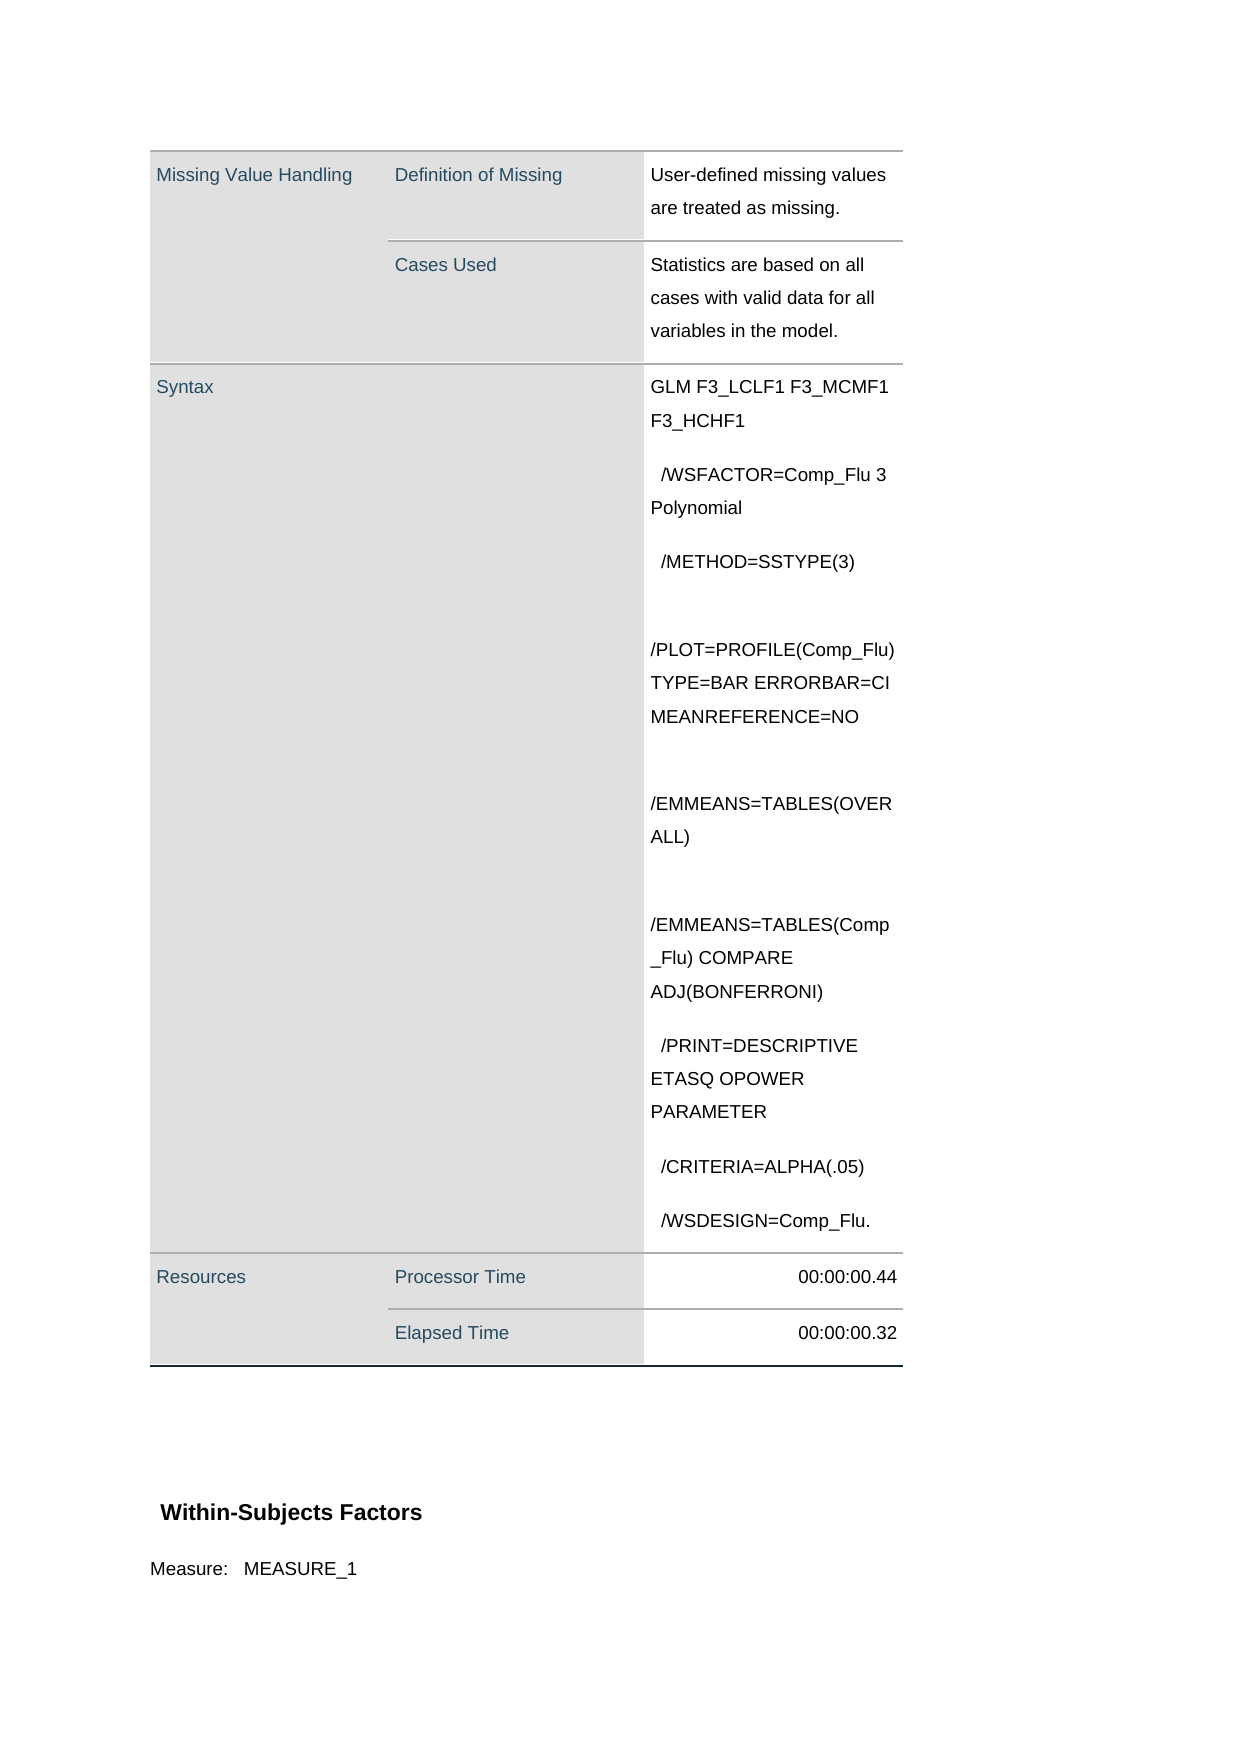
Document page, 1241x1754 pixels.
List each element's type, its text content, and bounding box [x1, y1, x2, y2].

table_cell User-defined missing values are treated as missing. [644, 152, 903, 239]
table_cell Resources [150, 1254, 388, 1364]
table_cell Elapsed Time [388, 1310, 644, 1364]
table_cell Processor Time [388, 1254, 644, 1308]
table_cell 00:00:00.32 [644, 1310, 903, 1364]
table_cell GLM F3_LCLF1 F3_MCMF1 F3_HCHF1 /WSFACTOR=Comp_Flu 3 Polynomial /METHOD=SSTYPE(3) /PLOT=PROFILE(Comp_Flu) TYPE=BAR ERRORBAR=CI MEANREFERENCE=NO /EMMEANS=TABLES(OVERALL) /EMMEANS=TABLES(Comp_Flu) COMPARE ADJ(BONFERRONI) /PRINT=DESCRIPTIVE ETASQ OPOWER PARAMETER /CRITERIA=ALPHA(.05) /WSDESIGN=Comp_Flu. [644, 365, 903, 1252]
table_cell Statistics are based on all cases with valid data for all variables in the model. [644, 242, 903, 362]
table_cell Syntax [150, 365, 644, 1252]
table_header Within-Subjects Factors [150, 1492, 433, 1546]
table_cell Definition of Missing [388, 152, 644, 239]
table_cell Measure: MEASURE_1 [150, 1546, 433, 1600]
table_cell Missing Value Handling [150, 152, 388, 362]
table_cell Cases Used [388, 242, 644, 362]
table_cell 00:00:00.44 [644, 1254, 903, 1308]
